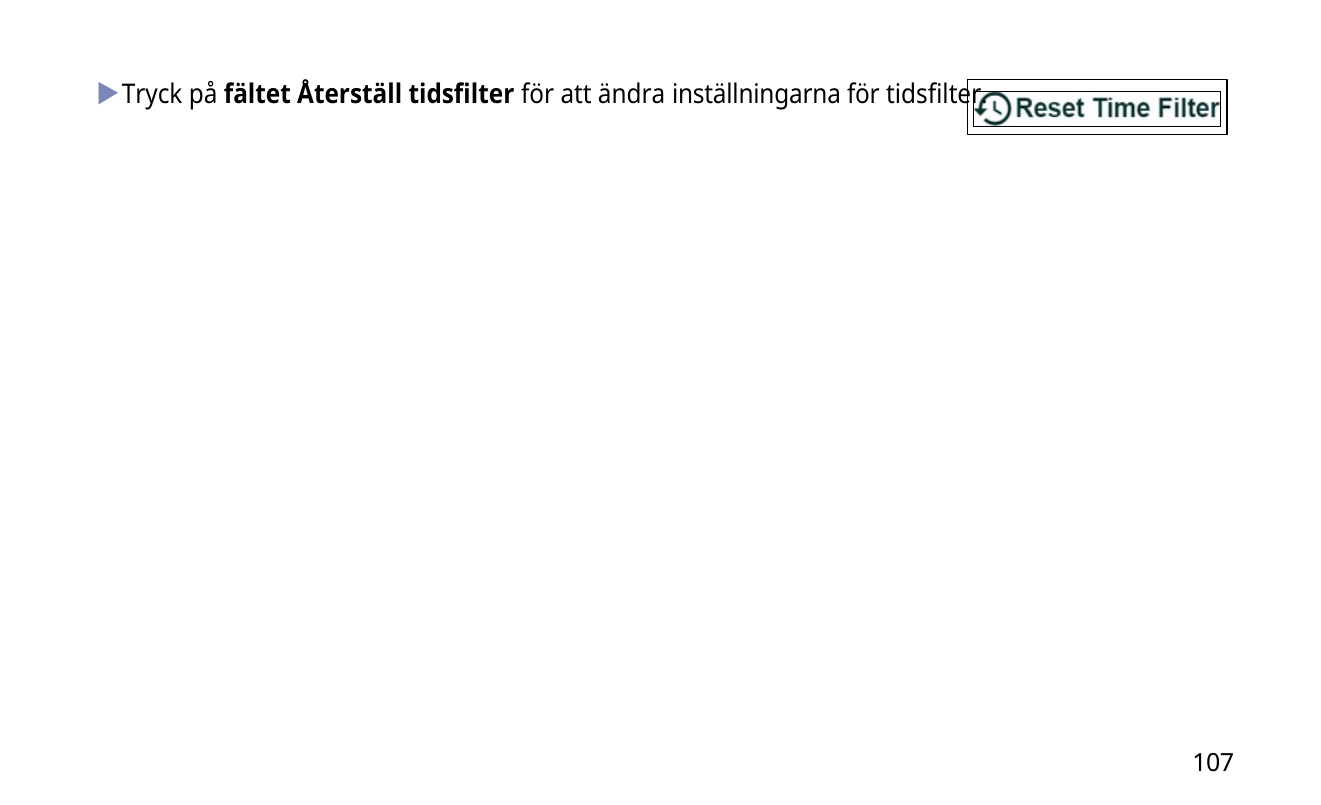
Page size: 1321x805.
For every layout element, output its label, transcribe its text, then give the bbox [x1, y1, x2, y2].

list Tryck på fältet Återställ tidsfilter för att ändra inställningarna för tidsfilter. [96, 74, 1258, 111]
picture [974, 111, 1220, 126]
